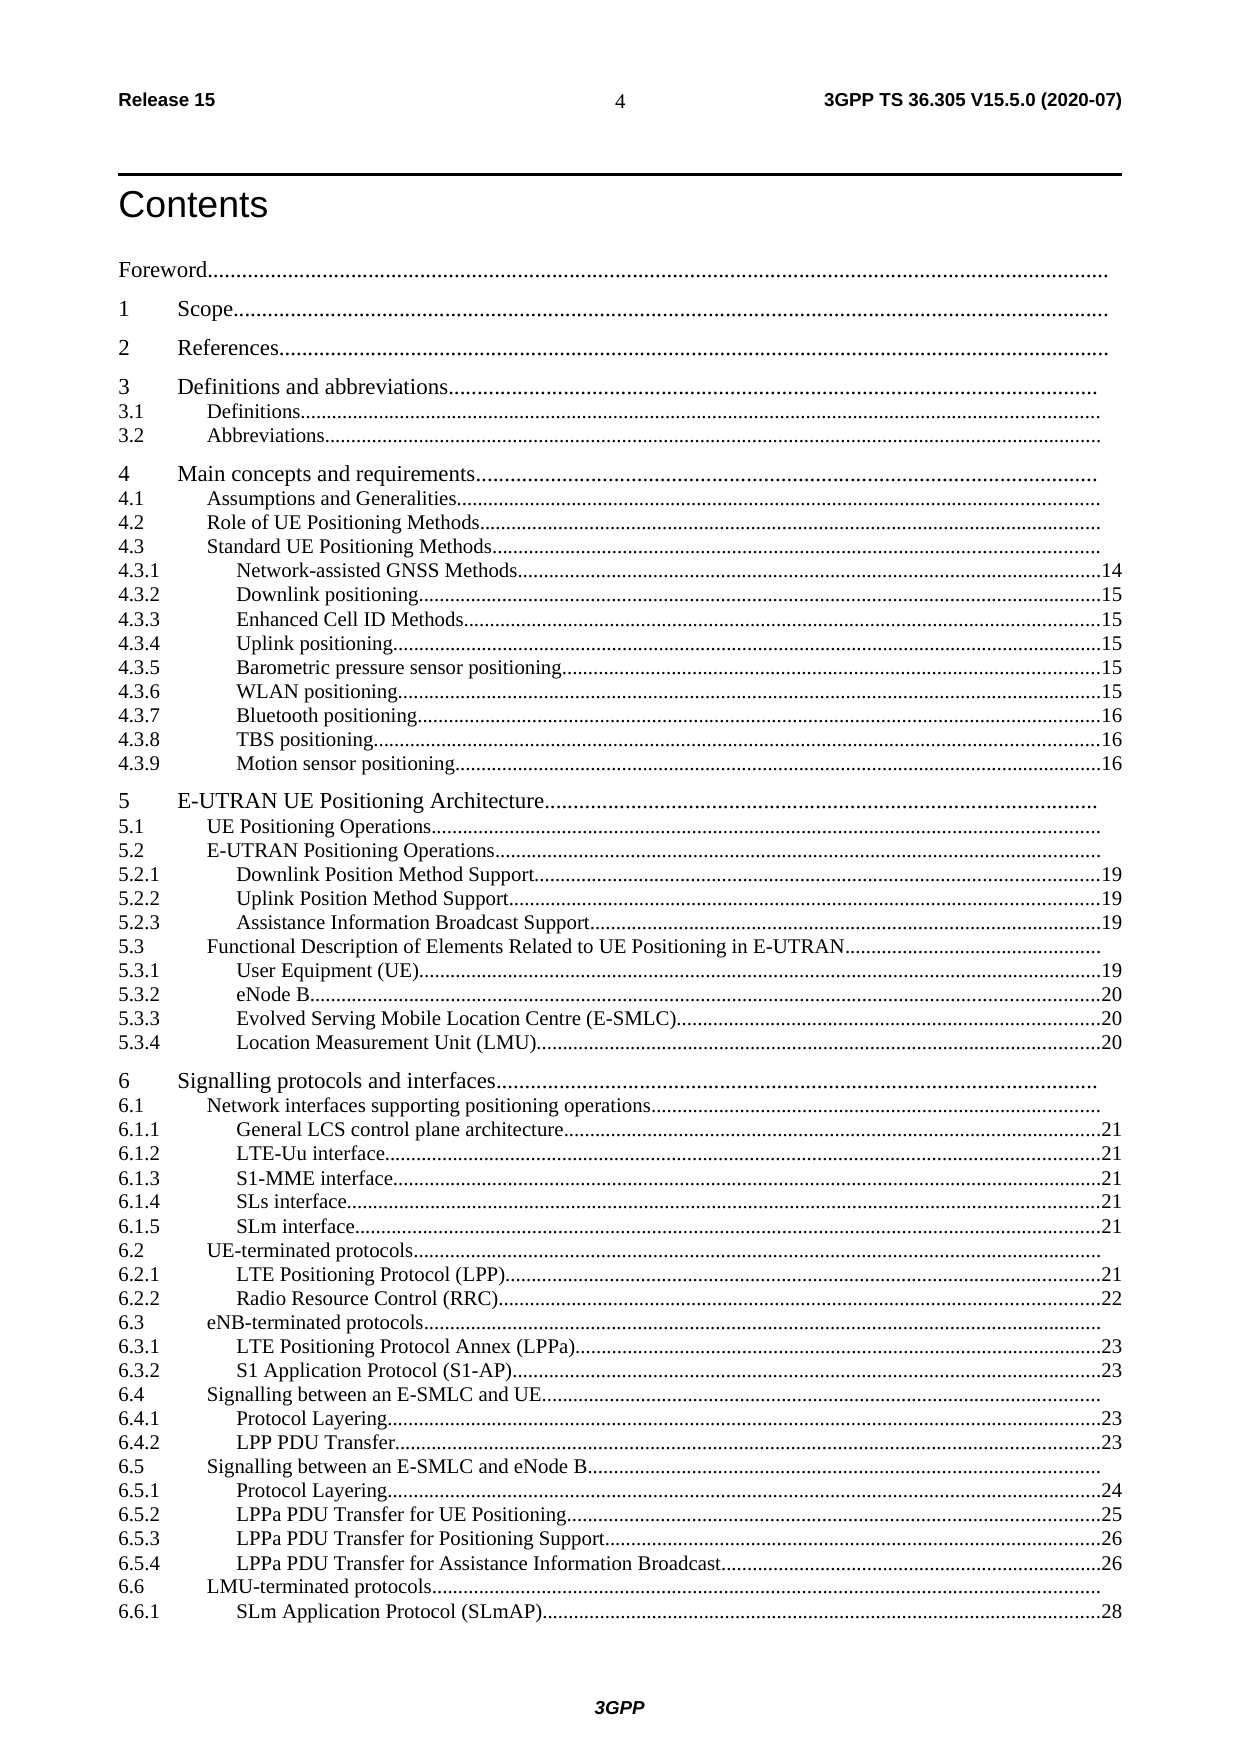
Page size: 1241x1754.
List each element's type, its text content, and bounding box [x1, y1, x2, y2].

text 6.6 LMU-terminated protocols 28 [118, 1574, 1078, 1598]
text 6.5.1 Protocol Layering 24 [118, 1478, 1122, 1502]
text 6.5.4 LPPa PDU Transfer for Assistance Information Broadcast 26 [118, 1550, 1122, 1574]
text 6.5 Signalling between an E-SMLC and eNode B 24 [118, 1454, 1078, 1478]
text 6.2.1 LTE Positioning Protocol (LPP) 21 [118, 1262, 1122, 1286]
text 4.3.7 Bluetooth positioning 16 [118, 703, 1122, 727]
text 6.1.3 S1-MME interface 21 [118, 1165, 1122, 1189]
text 3 Definitions and abbreviations 10 [118, 373, 1078, 399]
text 3.2 Abbreviations 11 [118, 423, 1078, 447]
text 5.3.1 User Equipment (UE) 19 [118, 958, 1122, 982]
text 6.1.1 General LCS control plane architecture 21 [118, 1117, 1122, 1141]
text 3.1 Definitions 10 [118, 399, 1078, 423]
text 6.2 UE-terminated protocols 21 [118, 1238, 1078, 1262]
text 4.1 Assumptions and Generalities 12 [118, 486, 1078, 510]
text 4.2 Role of UE Positioning Methods 13 [118, 510, 1078, 534]
text 5.1 UE Positioning Operations 17 [118, 814, 1078, 838]
text 6.1.2 LTE-Uu interface 21 [118, 1141, 1122, 1165]
text 4.3.9 Motion sensor positioning 16 [118, 751, 1122, 775]
text 6.4 Signalling between an E-SMLC and UE 23 [118, 1382, 1078, 1406]
text 5.2.1 Downlink Position Method Support 19 [118, 862, 1122, 886]
text 5.3.3 Evolved Serving Mobile Location Centre (E-SMLC) 20 [118, 1006, 1122, 1030]
text 4.3.8 TBS positioning 16 [118, 727, 1122, 751]
text 2 References 9 [118, 334, 1078, 360]
text 6.1.5 SLm interface 21 [118, 1213, 1122, 1238]
text 1 Scope 9 [118, 295, 1078, 321]
text 6.6.1 SLm Application Protocol (SLmAP) 28 [118, 1598, 1122, 1623]
text 4.3.2 Downlink positioning 15 [118, 582, 1122, 606]
text 4 Main concepts and requirements 12 [118, 460, 1078, 486]
text 5.3.2 eNode B 20 [118, 982, 1122, 1006]
text 6.4.2 LPP PDU Transfer 23 [118, 1430, 1122, 1454]
text 6.3 eNB-terminated protocols 23 [118, 1310, 1078, 1334]
text 6.3.1 LTE Positioning Protocol Annex (LPPa) 23 [118, 1334, 1122, 1358]
text Contents [118, 176, 1122, 225]
text 6.4.1 Protocol Layering 23 [118, 1406, 1122, 1430]
text 4.3.5 Barometric pressure sensor positioning 15 [118, 654, 1122, 679]
text 5.2 E-UTRAN Positioning Operations 19 [118, 838, 1078, 862]
text Foreword 8 [118, 256, 1078, 283]
text 5.2.2 Uplink Position Method Support 19 [118, 886, 1122, 910]
text 5.2.3 Assistance Information Broadcast Support 19 [118, 910, 1122, 934]
text 4.3.6 WLAN positioning 15 [118, 679, 1122, 703]
text 6.1 Network interfaces supporting positioning operations 21 [118, 1093, 1078, 1117]
text 6 Signalling protocols and interfaces 21 [118, 1067, 1078, 1093]
text 4.3.4 Uplink positioning 15 [118, 631, 1122, 654]
text 6.3.2 S1 Application Protocol (S1-AP) 23 [118, 1358, 1122, 1382]
text 4.3 Standard UE Positioning Methods 14 [118, 534, 1078, 558]
text 6.5.3 LPPa PDU Transfer for Positioning Support 26 [118, 1526, 1122, 1550]
text 4.3.1 Network-assisted GNSS Methods 14 [118, 558, 1122, 582]
text 6.2.2 Radio Resource Control (RRC) 22 [118, 1286, 1122, 1310]
text 5.3.4 Location Measurement Unit (LMU) 20 [118, 1030, 1122, 1054]
text 5.3 Functional Description of Elements Related to UE Positioning in E-UTRAN 19 [118, 934, 1078, 958]
text 4.3.3 Enhanced Cell ID Methods 15 [118, 606, 1122, 631]
text 5 E-UTRAN UE Positioning Architecture 16 [118, 787, 1078, 814]
text 6.5.2 LPPa PDU Transfer for UE Positioning 25 [118, 1502, 1122, 1526]
text 6.1.4 SLs interface 21 [118, 1189, 1122, 1213]
